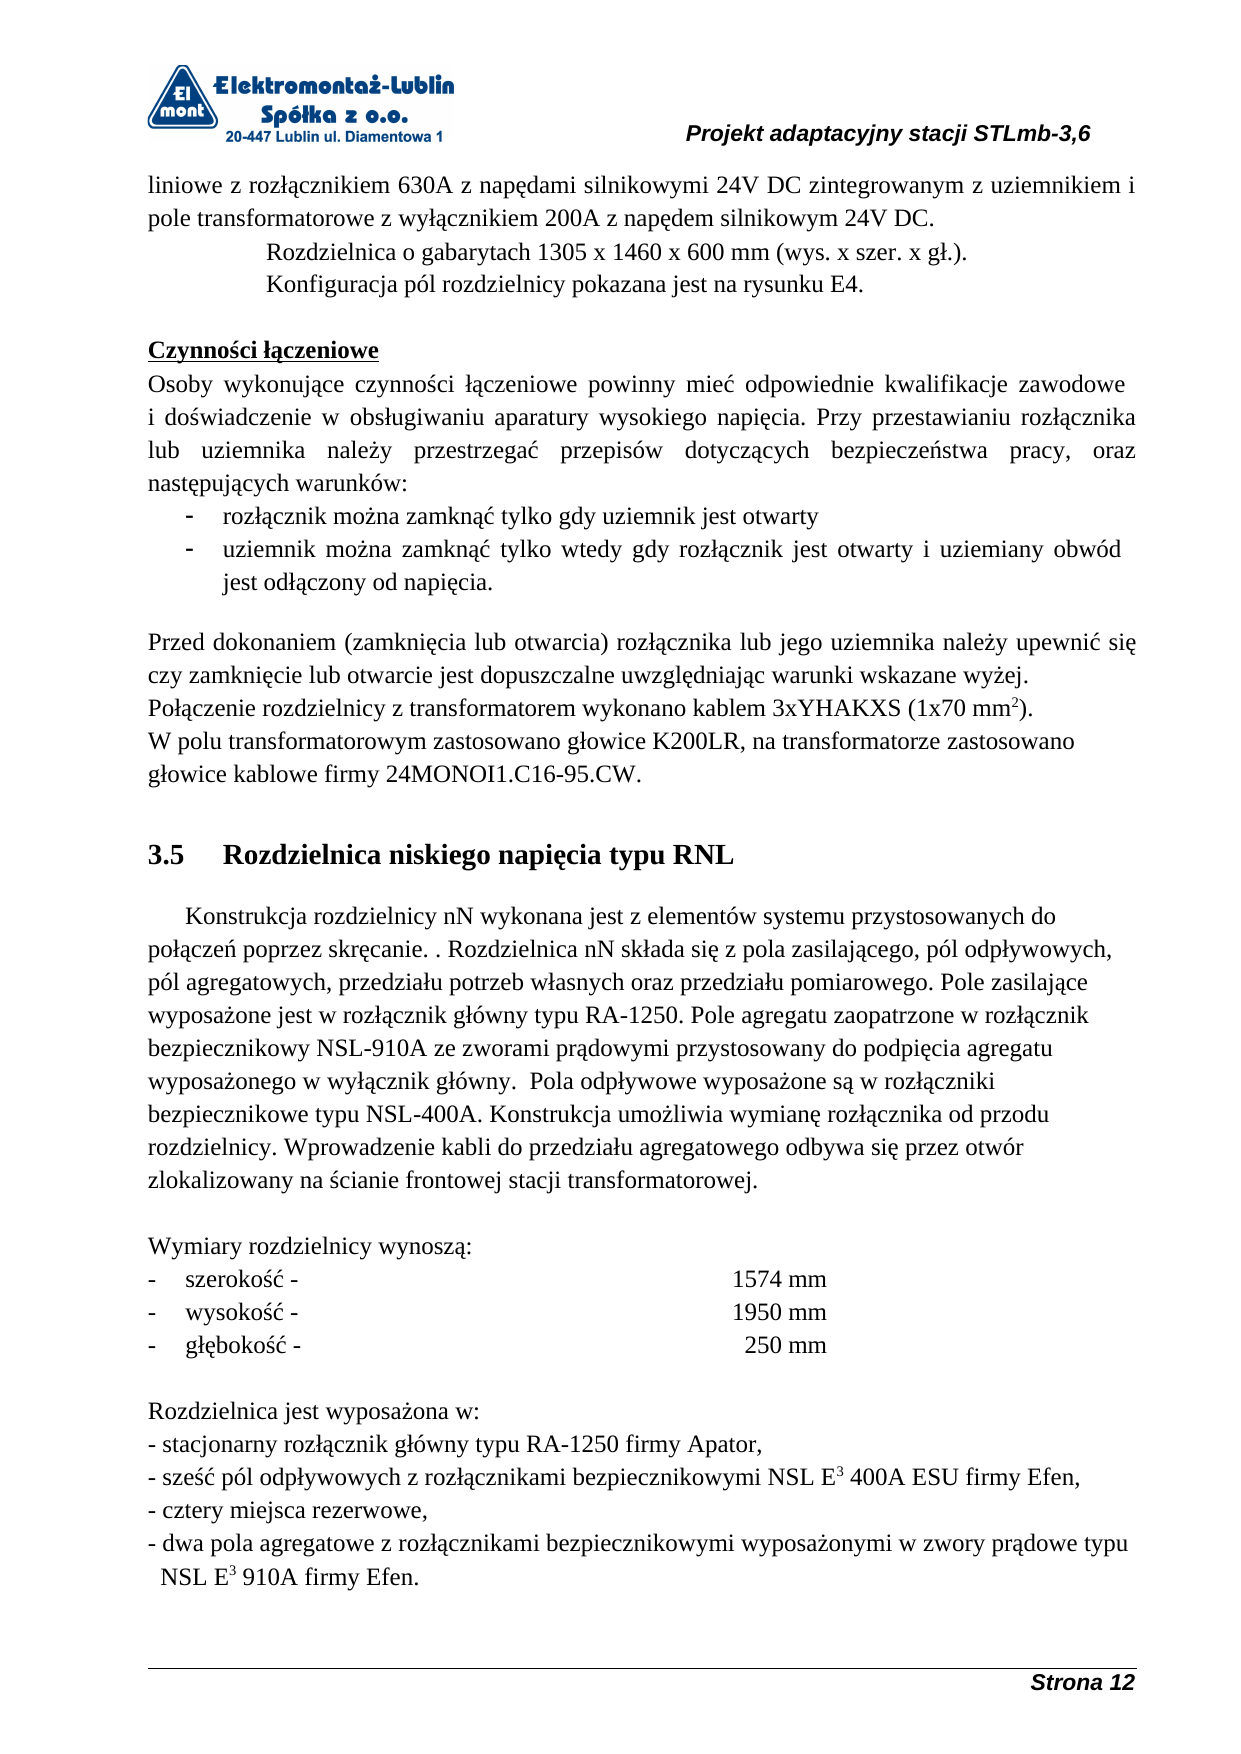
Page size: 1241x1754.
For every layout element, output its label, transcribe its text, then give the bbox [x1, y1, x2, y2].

text zlokalizowany na ścianie frontowej stacji transformatorowej. [148, 1165, 1137, 1194]
picture [147, 65, 454, 142]
text W polu transformatorowym zastosowano głowice K200LR, na transformatorze zastosowano [148, 726, 1137, 755]
text Rozdzielnica o gabarytach 1305 x 1460 x 600 mm (wys. x szer. x gł.). [148, 237, 1137, 265]
text - stacjonarny rozłącznik główny typu RA-1250 firmy Apator, [148, 1429, 1137, 1458]
text - dwa pola agregatowe z rozłącznikami bezpiecznikowymi wyposażonymi w zwory prądowe typu [148, 1528, 1137, 1557]
text Konstrukcja rozdzielnicy nN wykonana jest z elementów systemu przystosowanych do [185, 901, 1137, 930]
text Połączenie rozdzielnicy z transformatorem wykonano kablem 3xYHAKXS (1x70 mm2). [148, 693, 1137, 722]
text Czynności łączeniowe [148, 336, 1137, 364]
text bezpiecznikowy NSL-910A ze zworami prądowymi przystosowany do podpięcia agregatu [148, 1033, 1137, 1062]
text Osoby wykonujące czynności łączeniowe powinny mieć odpowiednie kwalifikacje zawodowe i doświadczenie w obsługiwaniu aparatury wysokiego napięcia. Przy przestawianiu rozłącznika lub uziemnika należy przestrzegać przepisów dotyczących bezpieczeństwa pracy, oraz następujących warunków: [148, 369, 1137, 496]
text połączeń poprzez skręcanie. . Rozdzielnica nN składa się z pola zasilającego, pól odpływowych, [148, 934, 1137, 963]
list uziemnik można zamknąć tylko wtedy gdy rozłącznik jest otwarty i uziemiany obwód jest odłączony od napięcia. [185, 534, 1122, 596]
subtitle Rozdzielnica niskiego napięcia typu RNL [148, 837, 1122, 870]
text wyposażonego w wyłącznik główny. Pola odpływowe wyposażone są w rozłączniki [148, 1066, 1137, 1095]
text rozdzielnicy. Wprowadzenie kabli do przedziału agregatowego odbywa się przez otwór [148, 1132, 1137, 1161]
text Wymiary rozdzielnicy wynoszą: [148, 1231, 1137, 1260]
text bezpiecznikowe typu NSL-400A. Konstrukcja umożliwia wymianę rozłącznika od przodu [148, 1099, 1137, 1128]
list szerokość - 1574 mm [148, 1264, 1122, 1293]
text Rozdzielnica jest wyposażona w: [148, 1396, 1137, 1425]
text NSL E3 910A firmy Efen. [148, 1562, 1137, 1590]
text pól agregatowych, przedziału potrzeb własnych oraz przedziału pomiarowego. Pole zasilające [148, 967, 1137, 996]
text wyposażone jest w rozłącznik główny typu RA-1250. Pole agregatu zaopatrzone w rozłącznik [148, 1000, 1137, 1029]
text głowice kablowe firmy 24MONOI1.C16-95.CW. [148, 759, 1137, 788]
list głębokość - 250 mm [148, 1330, 1122, 1359]
text Przed dokonaniem (zamknięcia lub otwarcia) rozłącznika lub jego uziemnika należy upewnić się czy zamknięcie lub otwarcie jest dopuszczalne uwzględniając warunki wskazane wyżej. [148, 627, 1137, 689]
list rozłącznik można zamknąć tylko gdy uziemnik jest otwarty [185, 501, 1122, 529]
text - cztery miejsca rezerwowe, [148, 1496, 1137, 1524]
text - sześć pól odpływowych z rozłącznikami bezpiecznikowymi NSL E3 400A ESU firmy Efen, [148, 1462, 1137, 1491]
list wysokość - 1950 mm [148, 1297, 1122, 1326]
text Konfiguracja pól rozdzielnicy pokazana jest na rysunku E4. [148, 269, 1137, 298]
